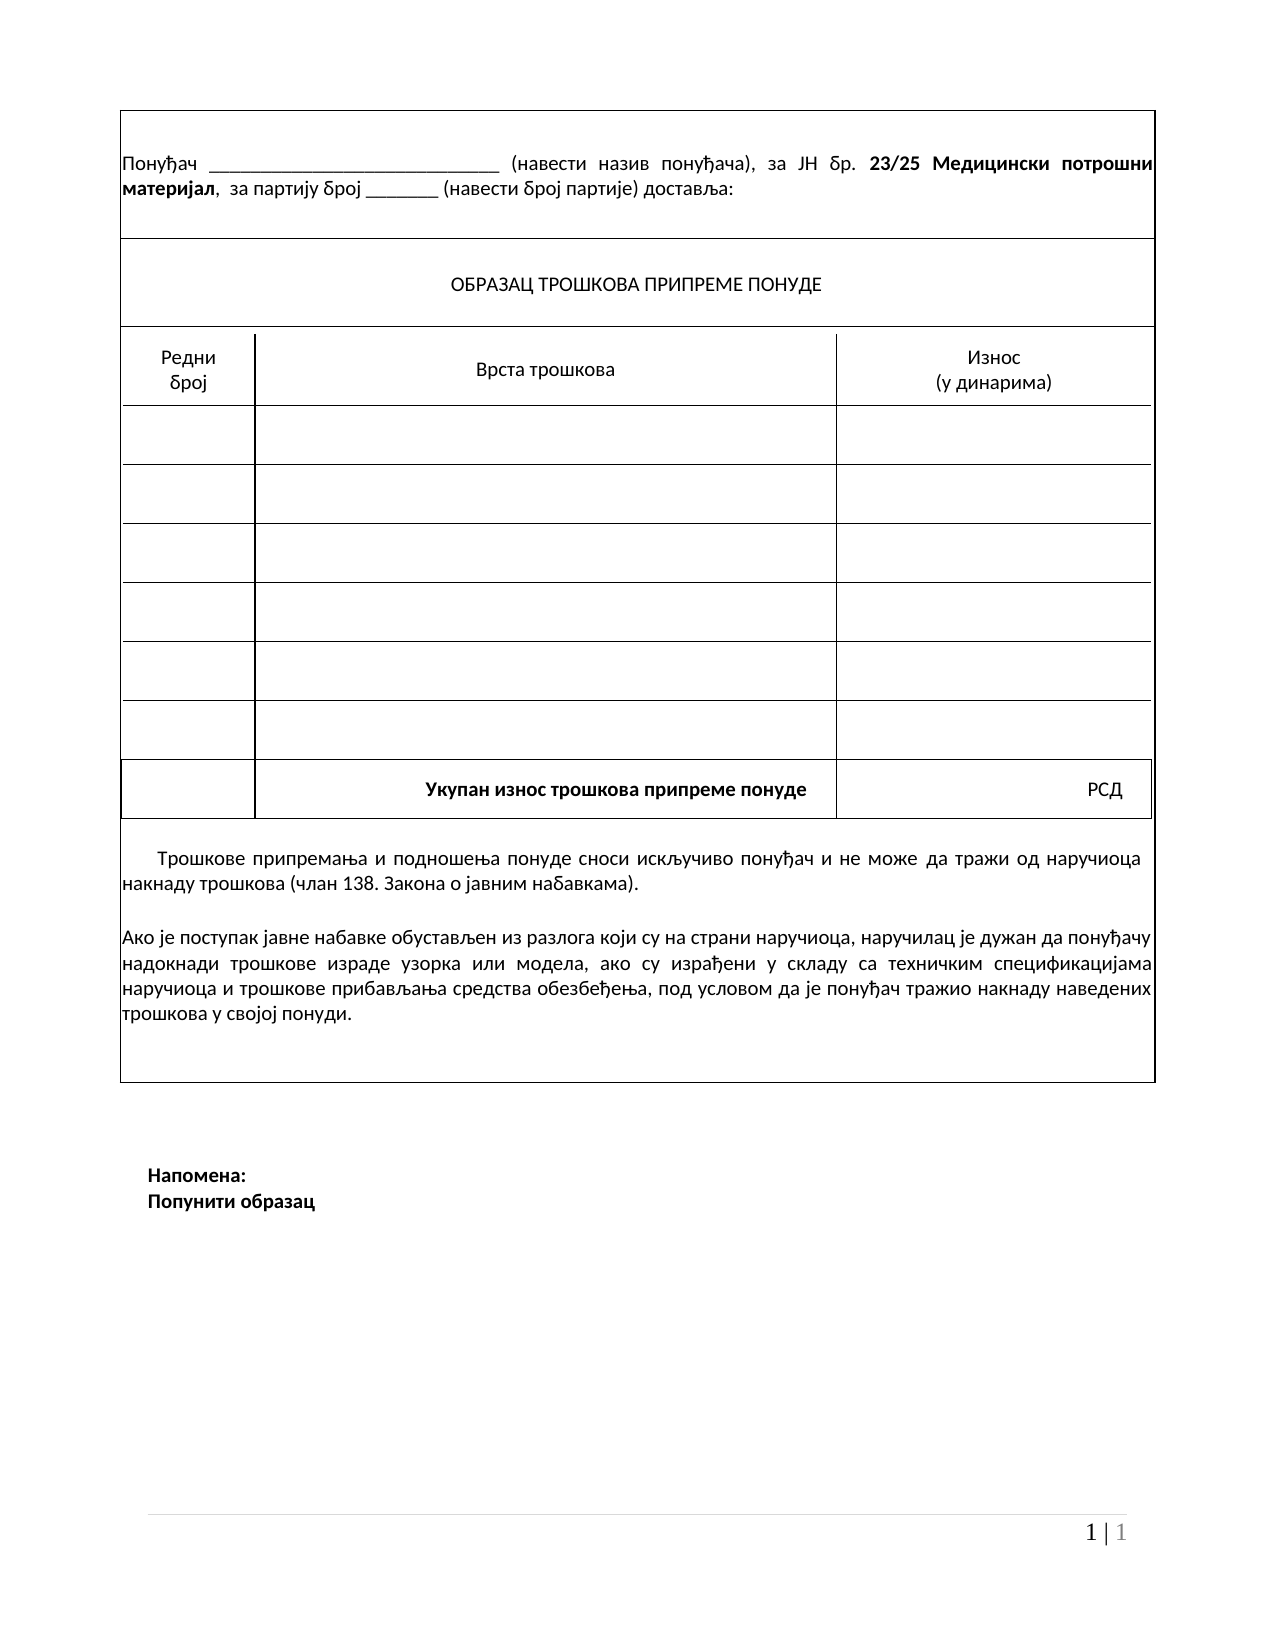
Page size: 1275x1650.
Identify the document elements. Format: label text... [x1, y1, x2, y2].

table_header Понуђач ____________________________ (навести назив понуђача), за ЈН бр. 23/25 Медицински потрошни материјал, за партију број _______ (навести број партије) доставља: [121, 111, 1154, 238]
table_cell Трошкове припремања и подношења понуде сноси искључиво понуђач и не може да тражи од наручиоца накнаду трошкова (члан 138. Закона о јавним набавкама). Ако је поступак јавне набавке обустављен из разлога који су на страни наручиоца, наручилац је дужан да понуђачу надокнади трошкове израде узорка или модела, ако су израђени у складу са техничким спецификацијама наручиоца и трошкове прибављања средства обезбеђења, под условом да је понуђач тражио накнаду наведених трошкова у својој понуди. [121, 327, 1154, 1082]
table_cell ОБРАЗАЦ ТРОШКОВА ПРИПРЕМЕ ПОНУДЕ [121, 239, 1154, 326]
text Попунити образац [148, 1188, 1127, 1213]
text Напомена: [148, 1163, 1127, 1188]
